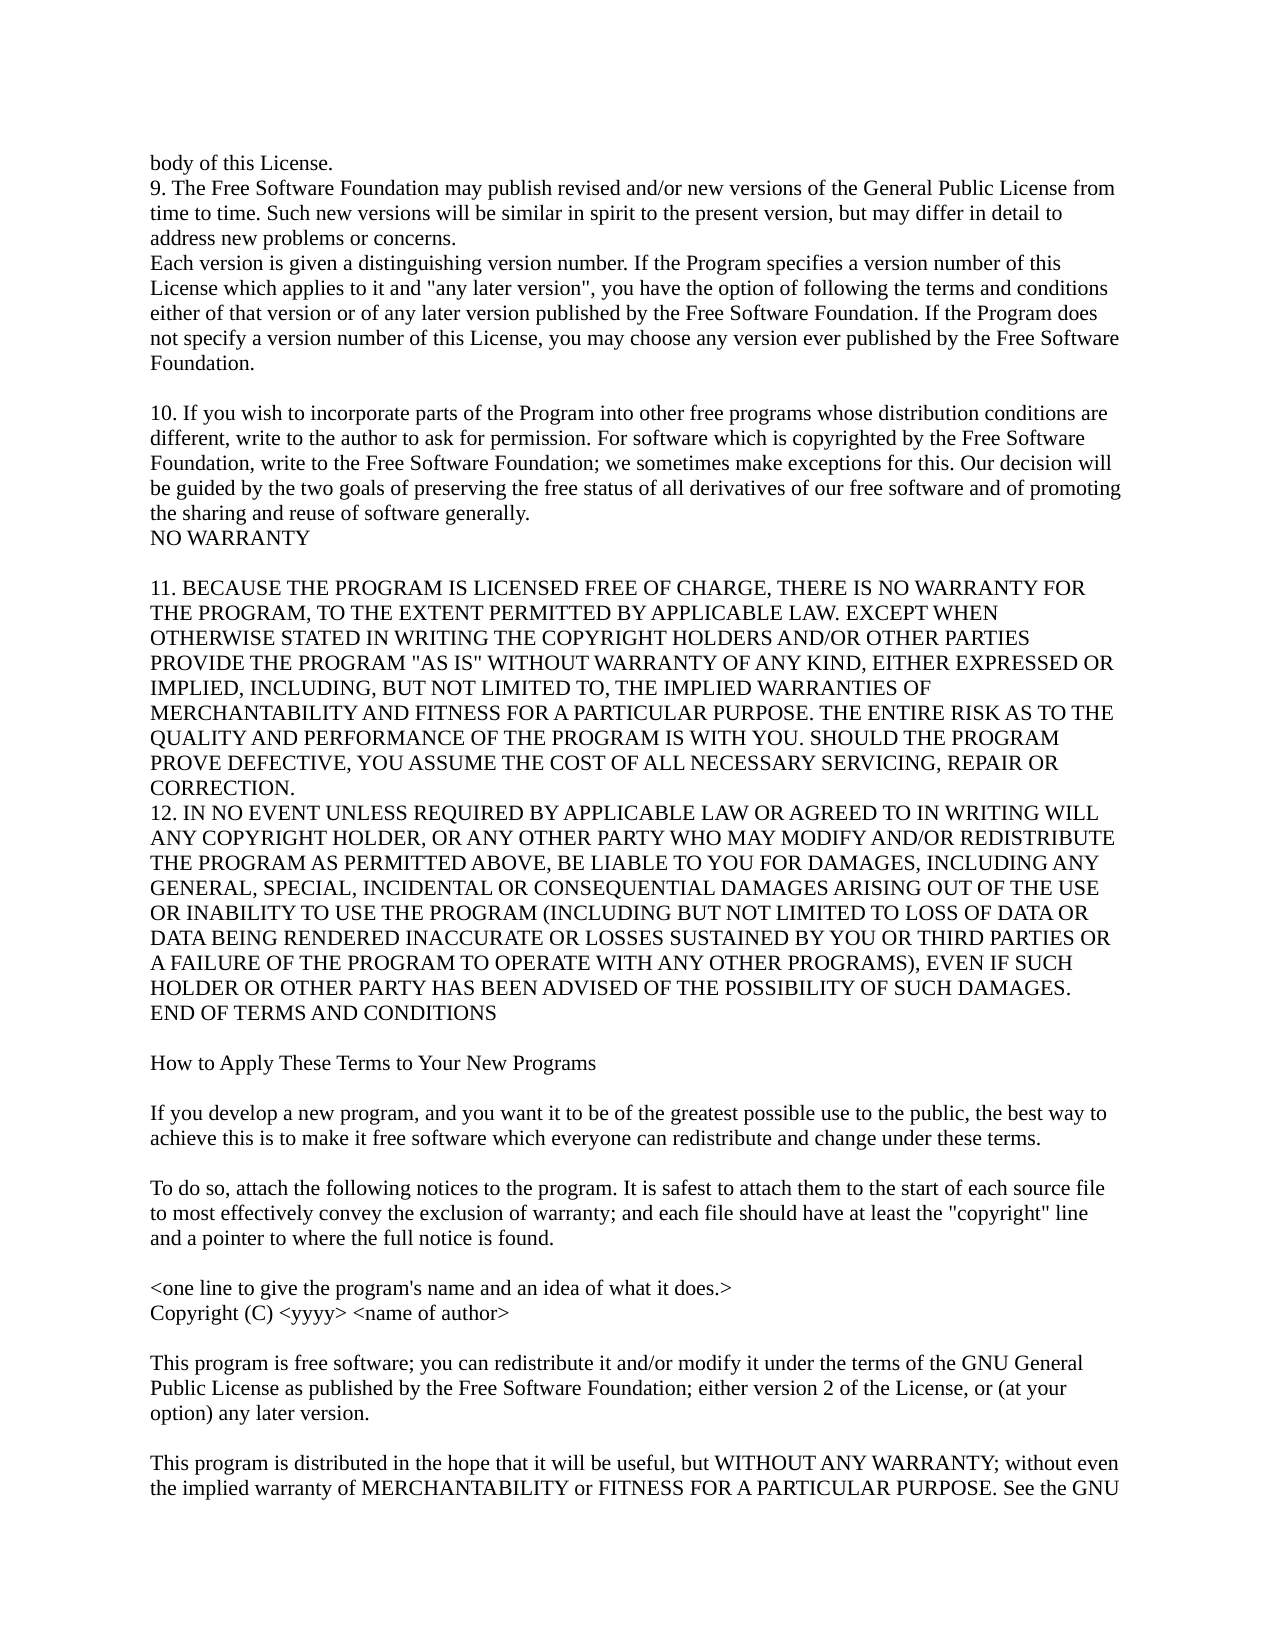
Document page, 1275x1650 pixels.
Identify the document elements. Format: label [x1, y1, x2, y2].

text [150, 150, 1125, 1500]
